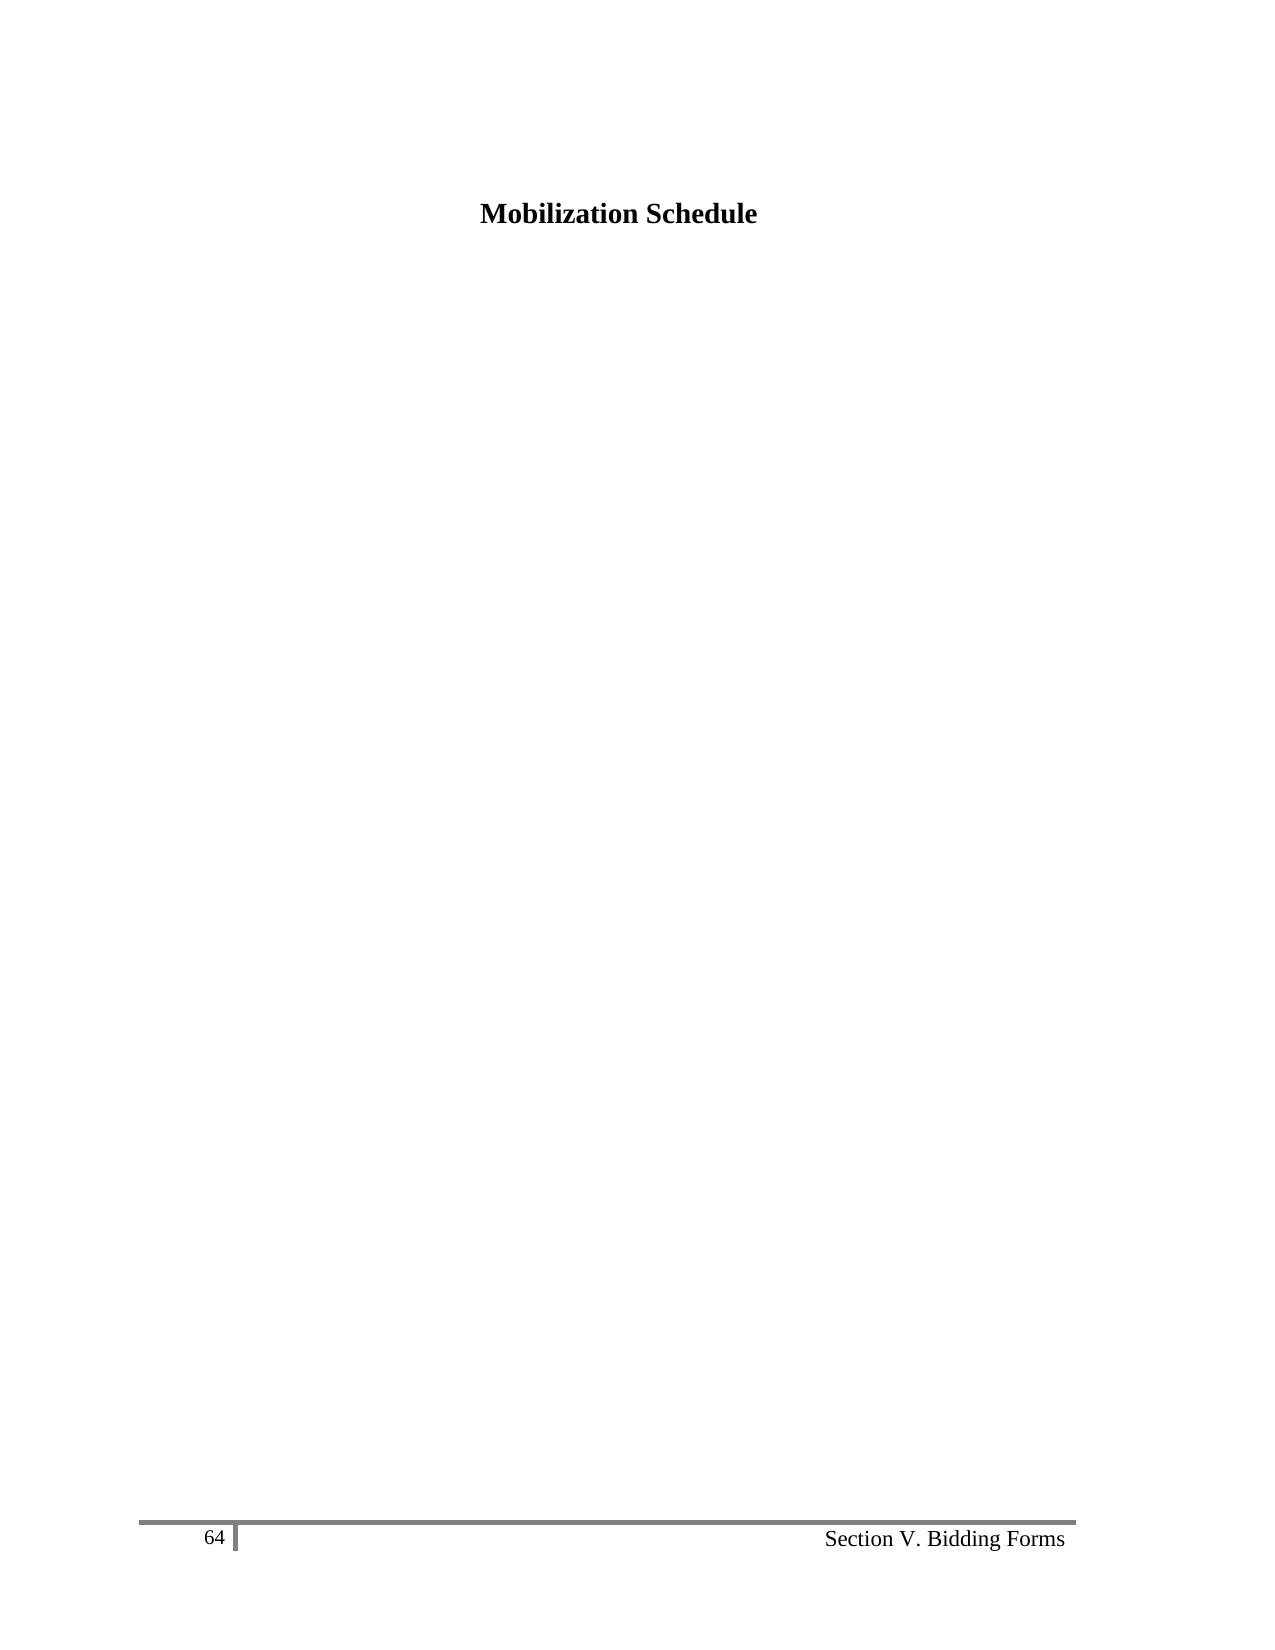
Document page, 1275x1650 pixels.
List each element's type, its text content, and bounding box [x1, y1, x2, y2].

subtitle Mobilization Schedule [150, 196, 1087, 229]
